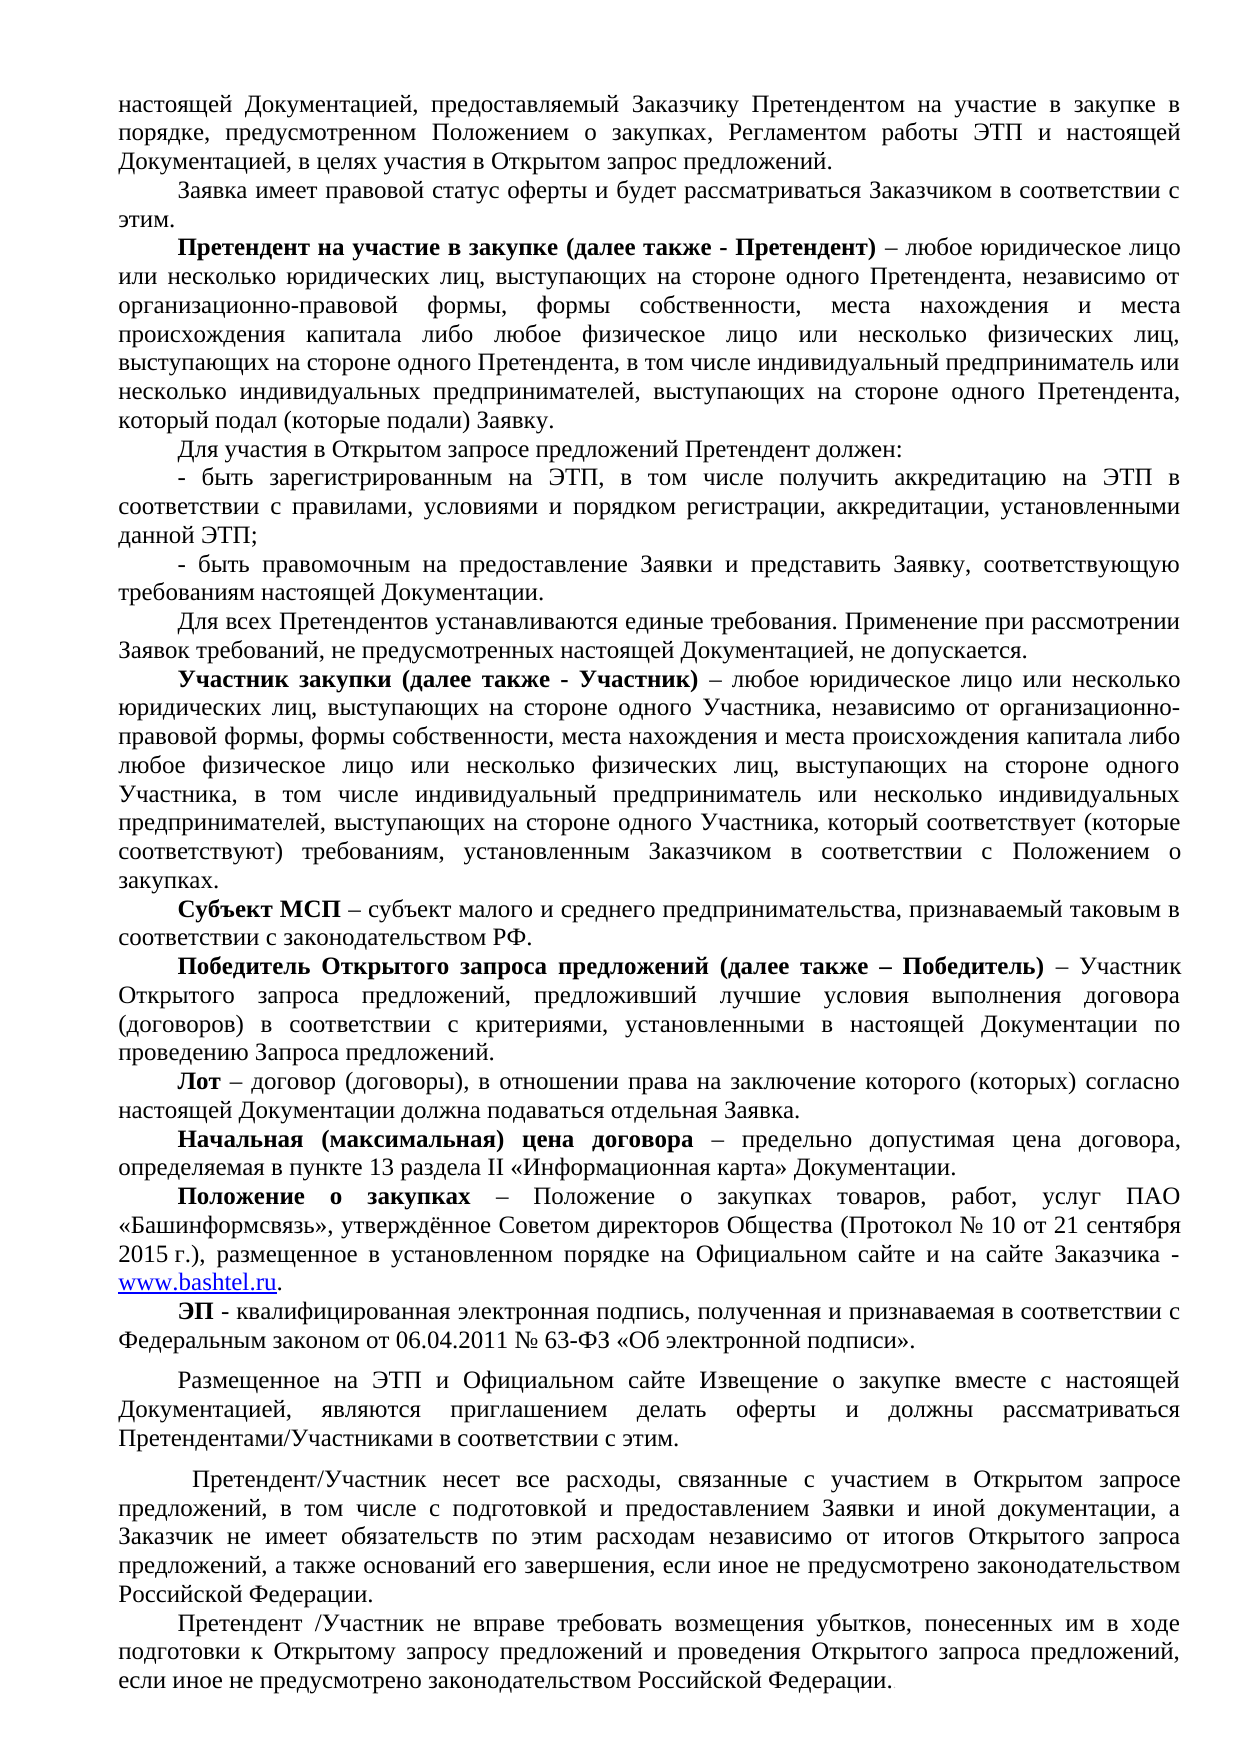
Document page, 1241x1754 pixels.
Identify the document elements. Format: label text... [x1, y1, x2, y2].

text Претендент/Участник несет все расходы, связанные с участием в Открытом запросе предложений, в том числе с подготовкой и предоставлением Заявки и иной документации, а Заказчик не имеет обязательств по этим расходам независимо от итогов Открытого запроса предложений, а также оснований его завершения, если иное не предусмотрено законодательством Российской Федерации. [118, 1464, 1181, 1608]
text Для участия в Открытом запросе предложений Претендент должен: [118, 434, 1181, 462]
text - быть правомочным на предоставление Заявки и представить Заявку, соответствующую требованиям настоящей Документации. [118, 549, 1181, 606]
text - быть зарегистрированным на ЭТП, в том числе получить аккредитацию на ЭТП в соответствии с правилами, условиями и порядком регистрации, аккредитации, установленными данной ЭТП; [118, 462, 1181, 549]
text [118, 89, 1181, 175]
text Размещенное на ЭТП и Официальном сайте Извещение о закупке вместе с настоящей Документацией, являются приглашением делать оферты и должны рассматриваться Претендентами/Участниками в соответствии с этим. [118, 1366, 1181, 1452]
text Победитель Открытого запроса предложений (далее также – Победитель) – Участник Открытого запроса предложений, предложивший лучшие условия выполнения договора (договоров) в соответствии с критериями, установленными в настоящей Документации по проведению Запроса предложений. [118, 951, 1181, 1066]
text Претендент /Участник не вправе требовать возмещения убытков, понесенных им в ходе подготовки к Открытому запросу предложений и проведения Открытого запроса предложений, если иное не предусмотрено законодательством Российской Федерации.. [118, 1608, 1181, 1694]
text Претендент на участие в закупке (далее также - Претендент) – любое юридическое лицо или несколько юридических лиц, выступающих на стороне одного Претендента, независимо от организационно-правовой формы, формы собственности, места нахождения и места происхождения капитала либо любое физическое лицо или несколько физических лиц, выступающих на стороне одного Претендента, в том числе индивидуальный предприниматель или несколько индивидуальных предпринимателей, выступающих на стороне одного Претендента, который подал (которые подали) Заявку. [118, 232, 1181, 434]
text Для всех Претендентов устанавливаются единые требования. Применение при рассмотрении Заявок требований, не предусмотренных настоящей Документацией, не допускается. [118, 606, 1181, 664]
text Начальная (максимальная) цена договора – предельно допустимая цена договора, определяемая в пункте 13 раздела II «Информационная карта» Документации. [118, 1124, 1181, 1181]
text Участник закупки (далее также - Участник) – любое юридическое лицо или несколько юридических лиц, выступающих на стороне одного Участника, независимо от организационно-правовой формы, формы собственности, места нахождения и места происхождения капитала либо любое физическое лицо или несколько физических лиц, выступающих на стороне одного Участника, в том числе индивидуальный предприниматель или несколько индивидуальных предпринимателей, выступающих на стороне одного Участника, который соответствует (которые соответствуют) требованиям, установленным Заказчиком в соответствии с Положением о закупках. [118, 664, 1181, 894]
text Заявка имеет правовой статус оферты и будет рассматриваться Заказчиком в соответствии с этим. [118, 175, 1181, 232]
text Лот – договор (договоры), в отношении права на заключение которого (которых) согласно настоящей Документации должна подаваться отдельная Заявка. [118, 1066, 1181, 1124]
text Субъект МСП – субъект малого и среднего предпринимательства, признаваемый таковым в соответствии с законодательством РФ. [118, 894, 1181, 951]
text ЭП - квалифицированная электронная подпись, полученная и признаваемая в соответствии с Федеральным законом от 06.04.2011 № 63-ФЗ «Об электронной подписи». [118, 1296, 1181, 1354]
text Положение о закупках – Положение о закупках товаров, работ, услуг ПАО «Башинформсвязь», утверждённое Советом директоров Общества (Протокол № 10 от 21 сентября 2015 г.), размещенное в установленном порядке на Официальном сайте и на сайте Заказчика - www.bashtel.ru. [118, 1181, 1181, 1296]
